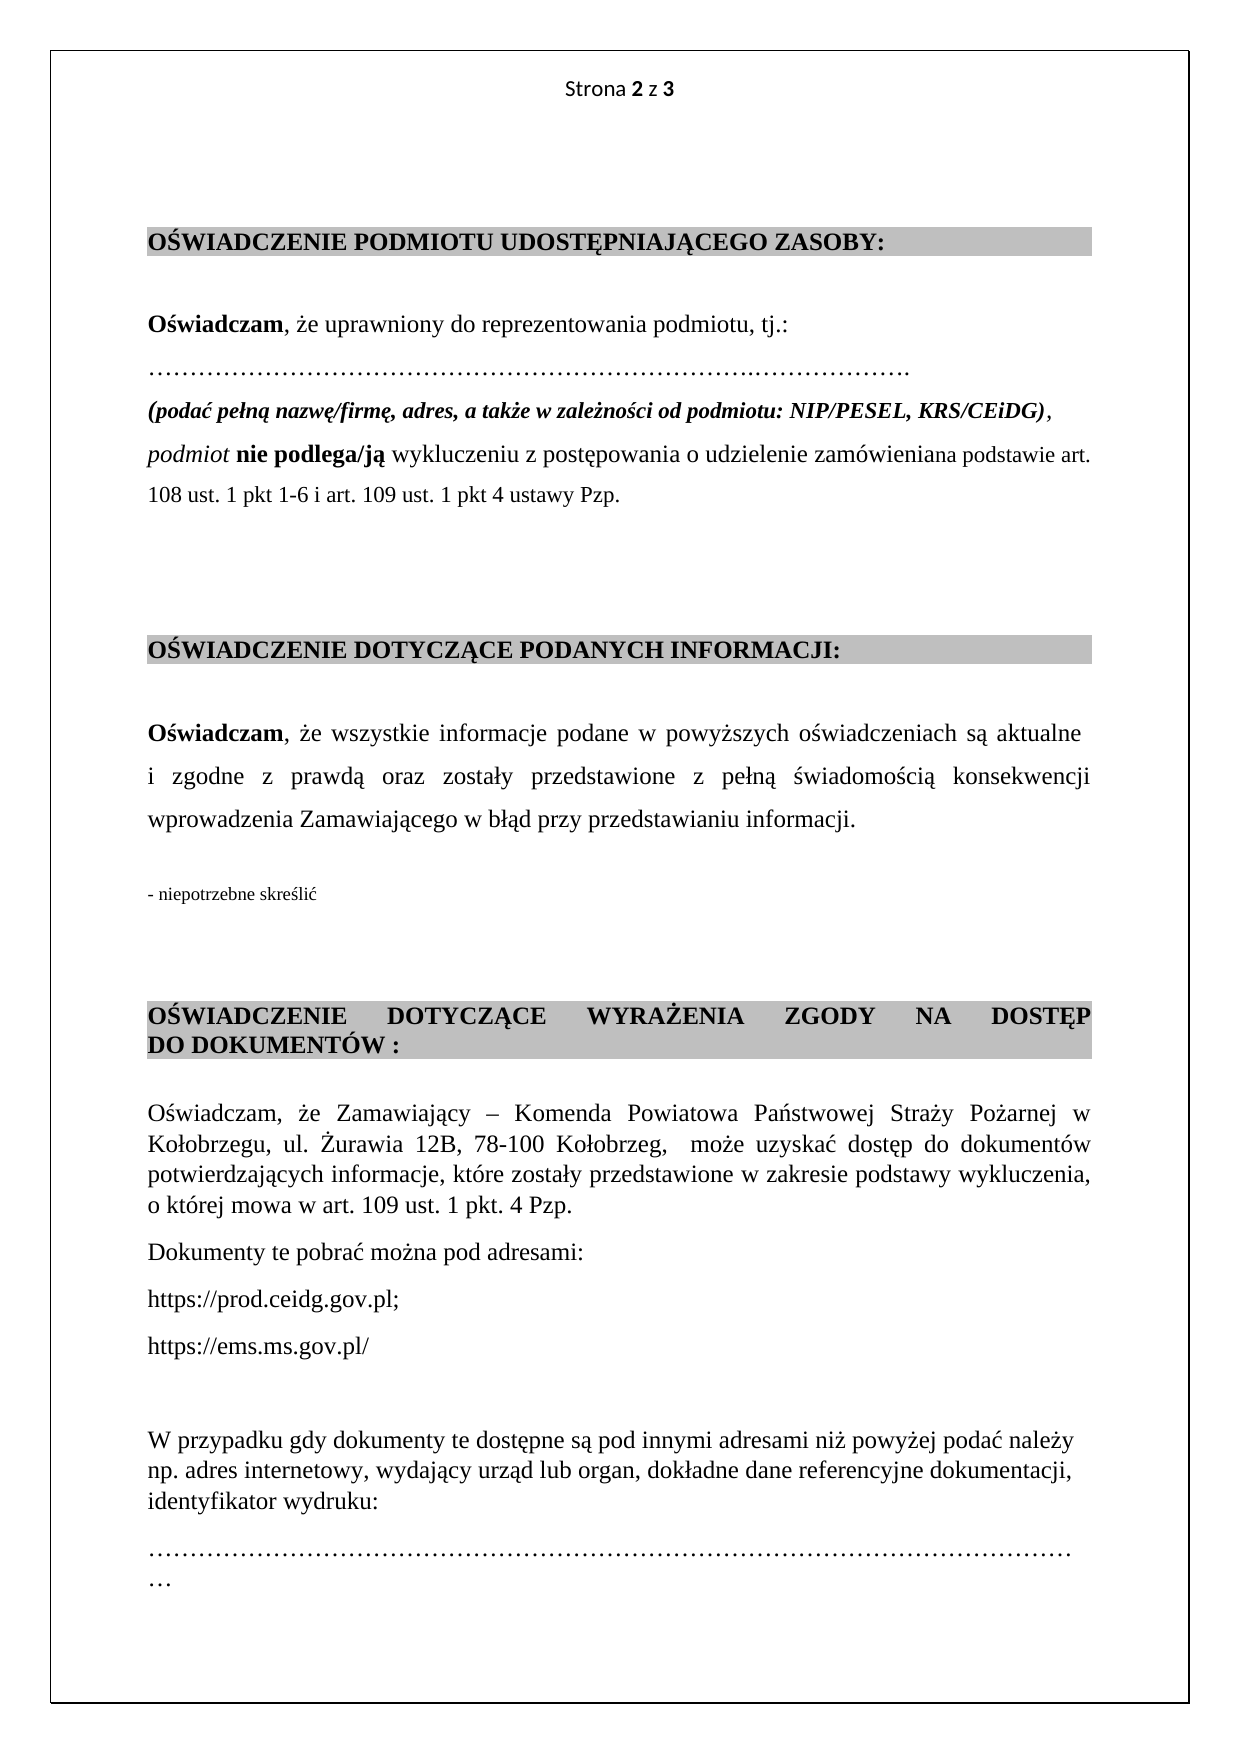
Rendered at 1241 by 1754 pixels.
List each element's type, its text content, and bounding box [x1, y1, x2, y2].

text OŚWIADCZENIE DOTYCZĄCE PODANYCH INFORMACJI: [147, 635, 1092, 664]
text https://ems.ms.gov.pl/ [147, 1331, 1092, 1360]
text OŚWIADCZENIE DOTYCZĄCE WYRAŻENIA ZGODY NA DOSTĘP DO DOKUMENTÓW : [147, 1001, 1092, 1059]
text Oświadczam, że wszystkie informacje podane w powyższych oświadczeniach są aktualne i zgodne z prawdą oraz zostały przedstawione z pełną świadomością konsekwencji wprowadzenia Zamawiającego w błąd przy przedstawianiu informacji. [147, 718, 1092, 833]
text Oświadczam, że uprawniony do reprezentowania podmiotu, tj.:……………………………………………………………….………………. [147, 309, 1092, 381]
text https://prod.ceidg.gov.pl; [147, 1284, 1092, 1313]
text …………………………………………………………………………………………………… [147, 1533, 1092, 1592]
text - niepotrzebne skreślić [147, 883, 1092, 904]
text W przypadku gdy dokumenty te dostępne są pod innymi adresami niż powyżej podać należy np. adres internetowy, wydający urząd lub organ, dokładne dane referencyjne dokumentacji, identyfikator wydruku: [147, 1425, 1092, 1515]
text Dokumenty te pobrać można pod adresami: [147, 1237, 1092, 1266]
text (podać pełną nazwę/firmę, adres, a także w zależności od podmiotu: NIP/PESEL, KRS/CEiDG), podmiot nie podlega/ją wykluczeniu z postępowania o udzielenie zamówieniana podstawie art. 108 ust. 1 pkt 1-6 i art. 109 ust. 1 pkt 4 ustawy Pzp. [147, 396, 1092, 549]
text Oświadczam, że Zamawiający – Komenda Powiatowa Państwowej Straży Pożarnej w Kołobrzegu, ul. Żurawia 12B, 78-100 Kołobrzeg, może uzyskać dostęp do dokumentów potwierdzających informacje, które zostały przedstawione w zakresie podstawy wykluczenia, o której mowa w art. 109 ust. 1 pkt. 4 Pzp. [147, 1098, 1092, 1218]
text OŚWIADCZENIE PODMIOTU UDOSTĘPNIAJĄCEGO ZASOBY: [147, 227, 1092, 256]
